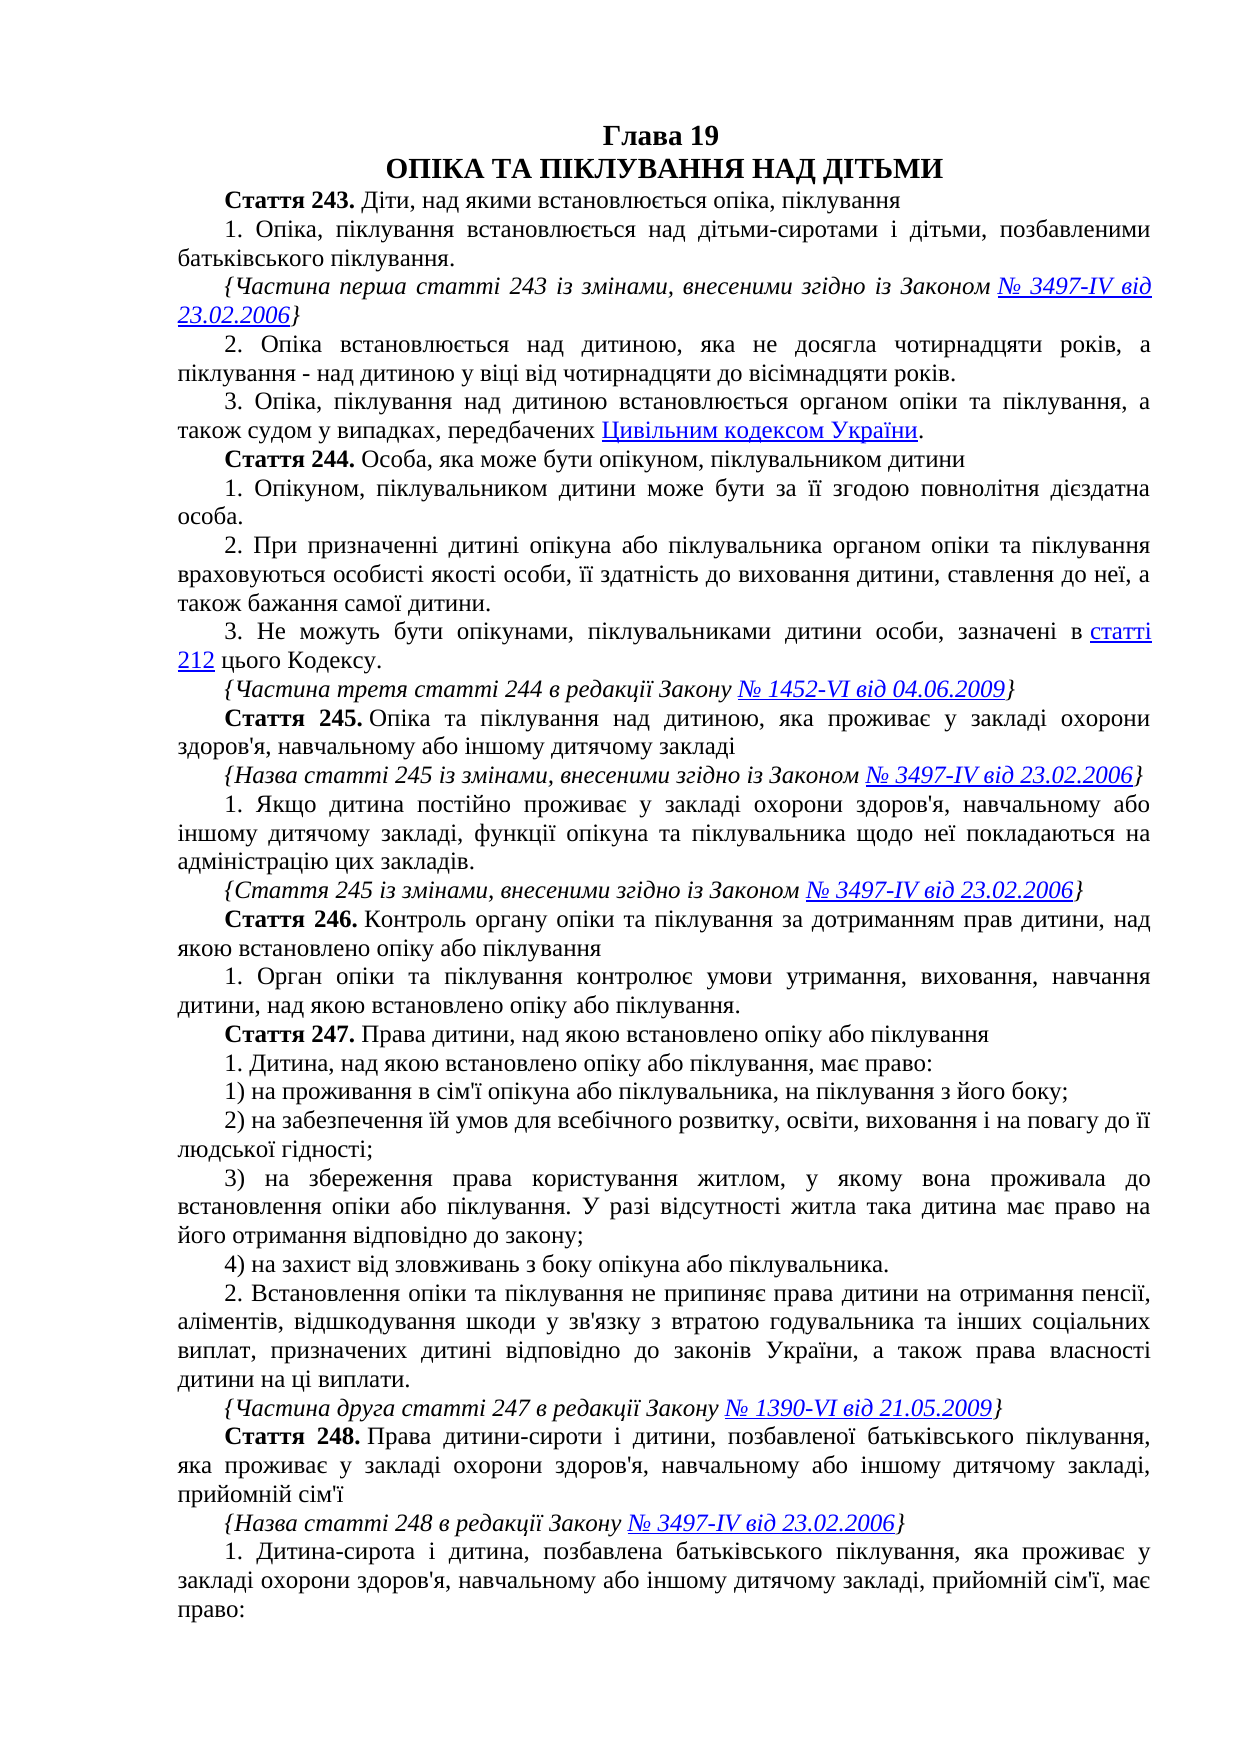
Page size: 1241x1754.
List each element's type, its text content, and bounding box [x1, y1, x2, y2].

text 3. Не можуть бути опікунами, піклувальниками дитини особи, зазначені в статті 212 цього Кодексу. [177, 616, 1152, 674]
text 1. Якщо дитина постійно проживає у закладі охорони здоров'я, навчальному або іншому дитячому закладі, функції опікуна та піклувальника щодо неї покладаються на адміністрацію цих закладів. [177, 789, 1152, 875]
text Стаття 246. Контроль органу опіки та піклування за дотриманням прав дитини, над якою встановлено опіку або піклування [177, 904, 1152, 961]
text {Частина третя статті 244 в редакції Закону № 1452-VI від 04.06.2009} [177, 674, 1152, 703]
text 1. Дитина, над якою встановлено опіку або піклування, має право: [177, 1048, 1152, 1076]
text Стаття 248. Права дитини-сироти і дитини, позбавленої батьківського піклування, яка проживає у закладі охорони здоров'я, навчальному або іншому дитячому закладі, прийомній сім'ї [177, 1421, 1152, 1508]
text 3) на збереження права користування житлом, у якому вона проживала до встановлення опіки або піклування. У разі відсутності житла така дитина має право на його отримання відповідно до закону; [177, 1163, 1152, 1249]
text {Назва статті 245 із змінами, внесеними згідно із Законом № 3497-IV від 23.02.2006} [177, 760, 1152, 789]
text 1. Дитина-сирота і дитина, позбавлена батьківського піклування, яка проживає у закладі охорони здоров'я, навчальному або іншому дитячому закладі, прийомній сім'ї, має право: [177, 1536, 1152, 1623]
text 1. Орган опіки та піклування контролює умови утримання, виховання, навчання дитини, над якою встановлено опіку або піклування. [177, 961, 1152, 1019]
text Глава 19 ОПІКА ТА ПІКЛУВАННЯ НАД ДІТЬМИ [224, 118, 1105, 185]
text 2) на забезпечення їй умов для всебічного розвитку, освіти, виховання і на повагу до її людської гідності; [177, 1105, 1152, 1163]
text 2. Встановлення опіки та піклування не припиняє права дитини на отримання пенсії, аліментів, відшкодування шкоди у зв'язку з втратою годувальника та інших соціальних виплат, призначених дитині відповідно до законів України, а також права власності дитини на ці виплати. [177, 1278, 1152, 1393]
text {Назва статті 248 в редакції Закону № 3497-IV від 23.02.2006} [177, 1508, 1152, 1536]
text Стаття 243. Діти, над якими встановлюється опіка, піклування [177, 185, 1152, 214]
text 2. При призначенні дитині опікуна або піклувальника органом опіки та піклування враховуються особисті якості особи, її здатність до виховання дитини, ставлення до неї, а також бажання самої дитини. [177, 530, 1152, 616]
text {Частина перша статті 243 із змінами, внесеними згідно із Законом № 3497-IV від 23.02.2006} [177, 271, 1152, 329]
text 3. Опіка, піклування над дитиною встановлюється органом опіки та піклування, а також судом у випадках, передбачених Цивільним кодексом України. [177, 386, 1152, 444]
text Стаття 245. Опіка та піклування над дитиною, яка проживає у закладі охорони здоров'я, навчальному або іншому дитячому закладі [177, 703, 1152, 760]
text Стаття 244. Особа, яка може бути опікуном, піклувальником дитини [177, 444, 1152, 473]
text 1) на проживання в сім'ї опікуна або піклувальника, на піклування з його боку; [177, 1076, 1152, 1105]
text {Частина друга статті 247 в редакції Закону № 1390-VI від 21.05.2009} [177, 1393, 1152, 1421]
text 1. Опіка, піклування встановлюється над дітьми-сиротами і дітьми, позбавленими батьківського піклування. [177, 214, 1152, 271]
text Стаття 247. Права дитини, над якою встановлено опіку або піклування [177, 1019, 1152, 1048]
text 1. Опікуном, піклувальником дитини може бути за її згодою повнолітня дієздатна особа. [177, 473, 1152, 530]
text 4) на захист від зловживань з боку опікуна або піклувальника. [177, 1249, 1152, 1278]
text {Стаття 245 із змінами, внесеними згідно із Законом № 3497-IV від 23.02.2006} [177, 875, 1152, 904]
text 2. Опіка встановлюється над дитиною, яка не досягла чотирнадцяти років, а піклування - над дитиною у віці від чотирнадцяти до вісімнадцяти років. [177, 329, 1152, 386]
